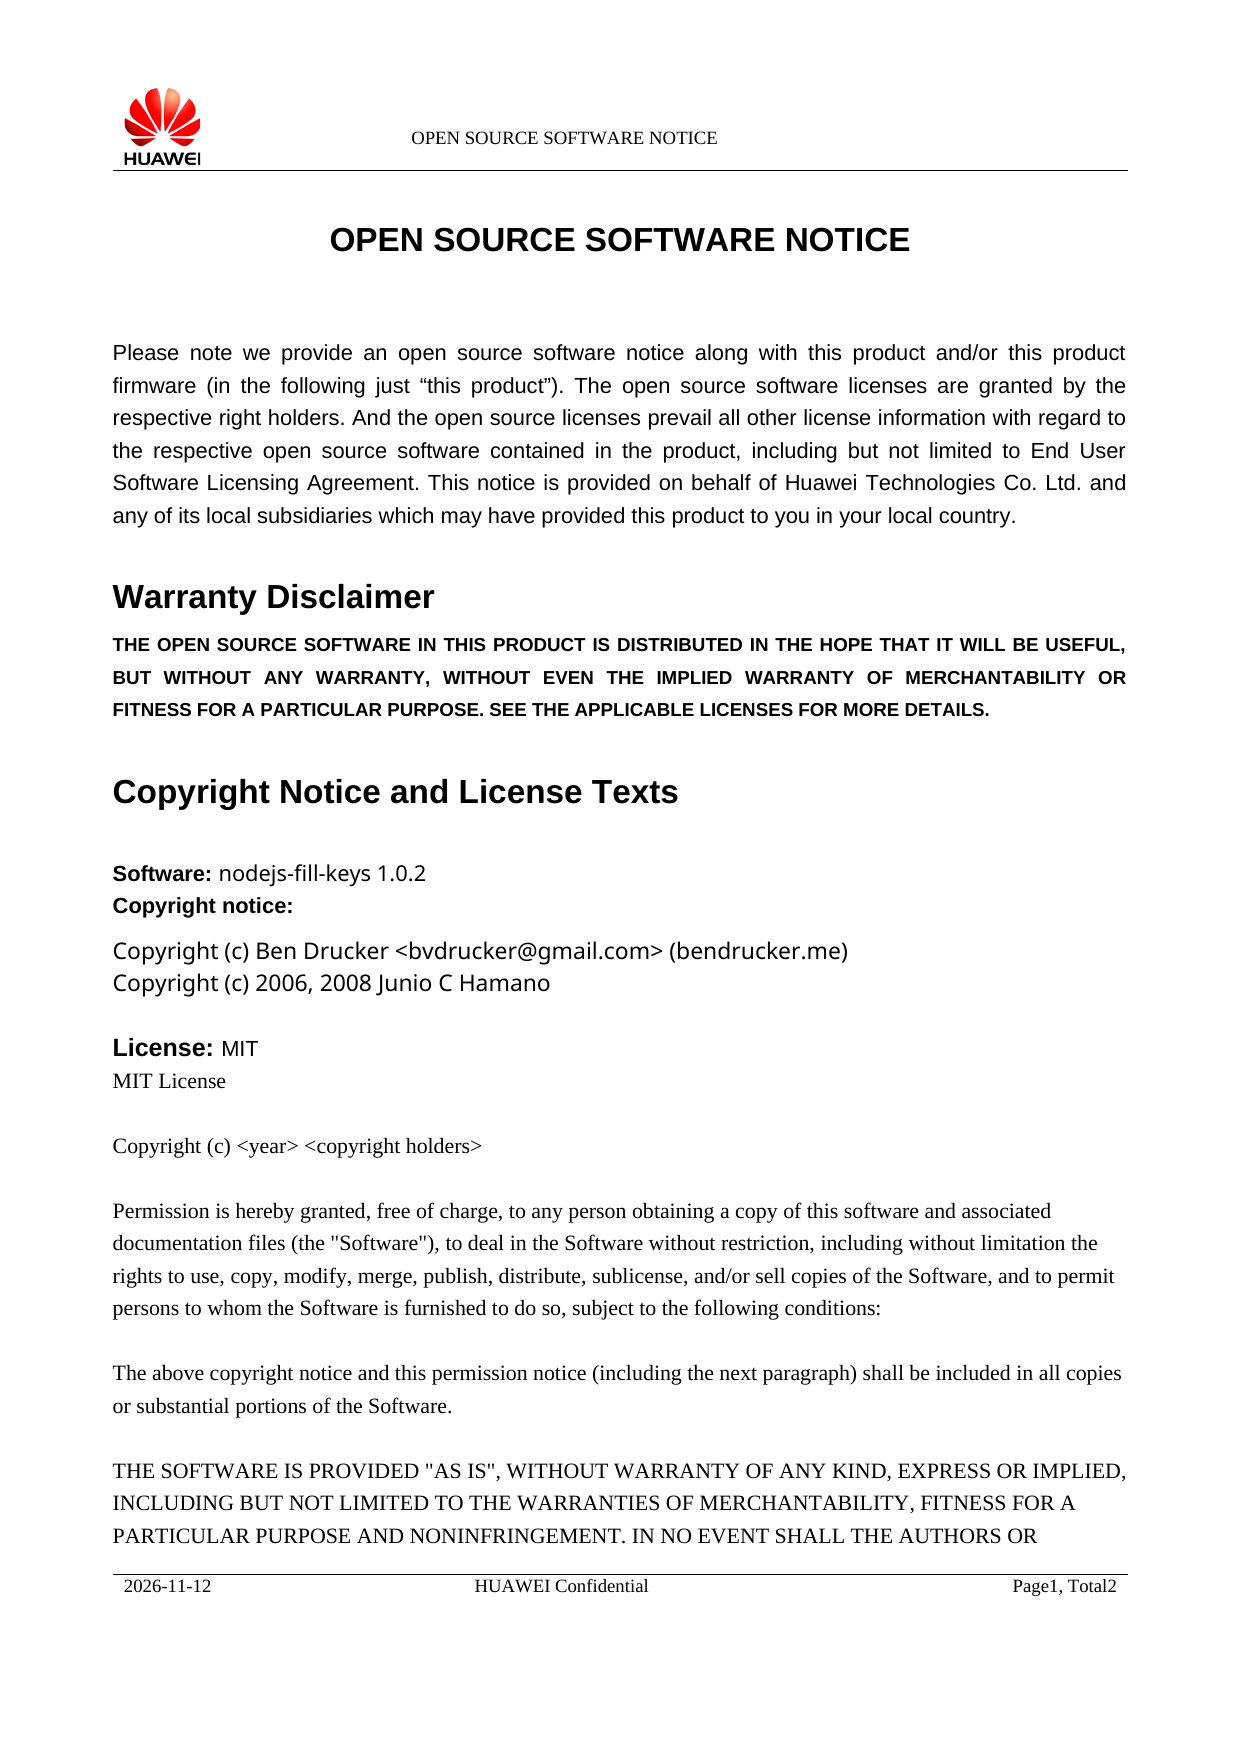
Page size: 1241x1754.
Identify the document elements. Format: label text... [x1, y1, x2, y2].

text OPEN SOURCE SOFTWARE NOTICE [112, 206, 1128, 271]
text Warranty Disclaimer [112, 564, 1128, 629]
picture [124, 88, 201, 165]
text Copyright Notice and License Texts [112, 759, 1128, 824]
text The open source software in this product is distributed in the hope that it will be useful, but WITHOUT ANY WARRANTY, without even the implied warranty of MERCHANTABILITY or FITNESS FOR A PARTICULAR PURPOSE. See the applicable licenses for more details. [112, 629, 1128, 726]
text Please note we provide an open source software notice along with this product and/or this product firmware (in the following just “this product”). The open source software licenses are granted by the respective right holders. And the open source licenses prevail all other license information with regard to the respective open source software contained in the product, including but not limited to End User Software Licensing Agreement. This notice is provided on behalf of Huawei Technologies Co. Ltd. and any of its local subsidiaries which may have provided this product to you in your local country. [112, 336, 1128, 531]
text Copyright notice: [112, 889, 1128, 921]
text Copyright (c) Ben Drucker <bvdrucker@gmail.com> (bendrucker.me) Copyright (c) 2006, 2008 Junio C Hamano [112, 934, 1128, 1031]
text License: MIT [112, 1031, 1128, 1064]
title Software: nodejs-fill-keys 1.0.2 [112, 856, 1128, 889]
